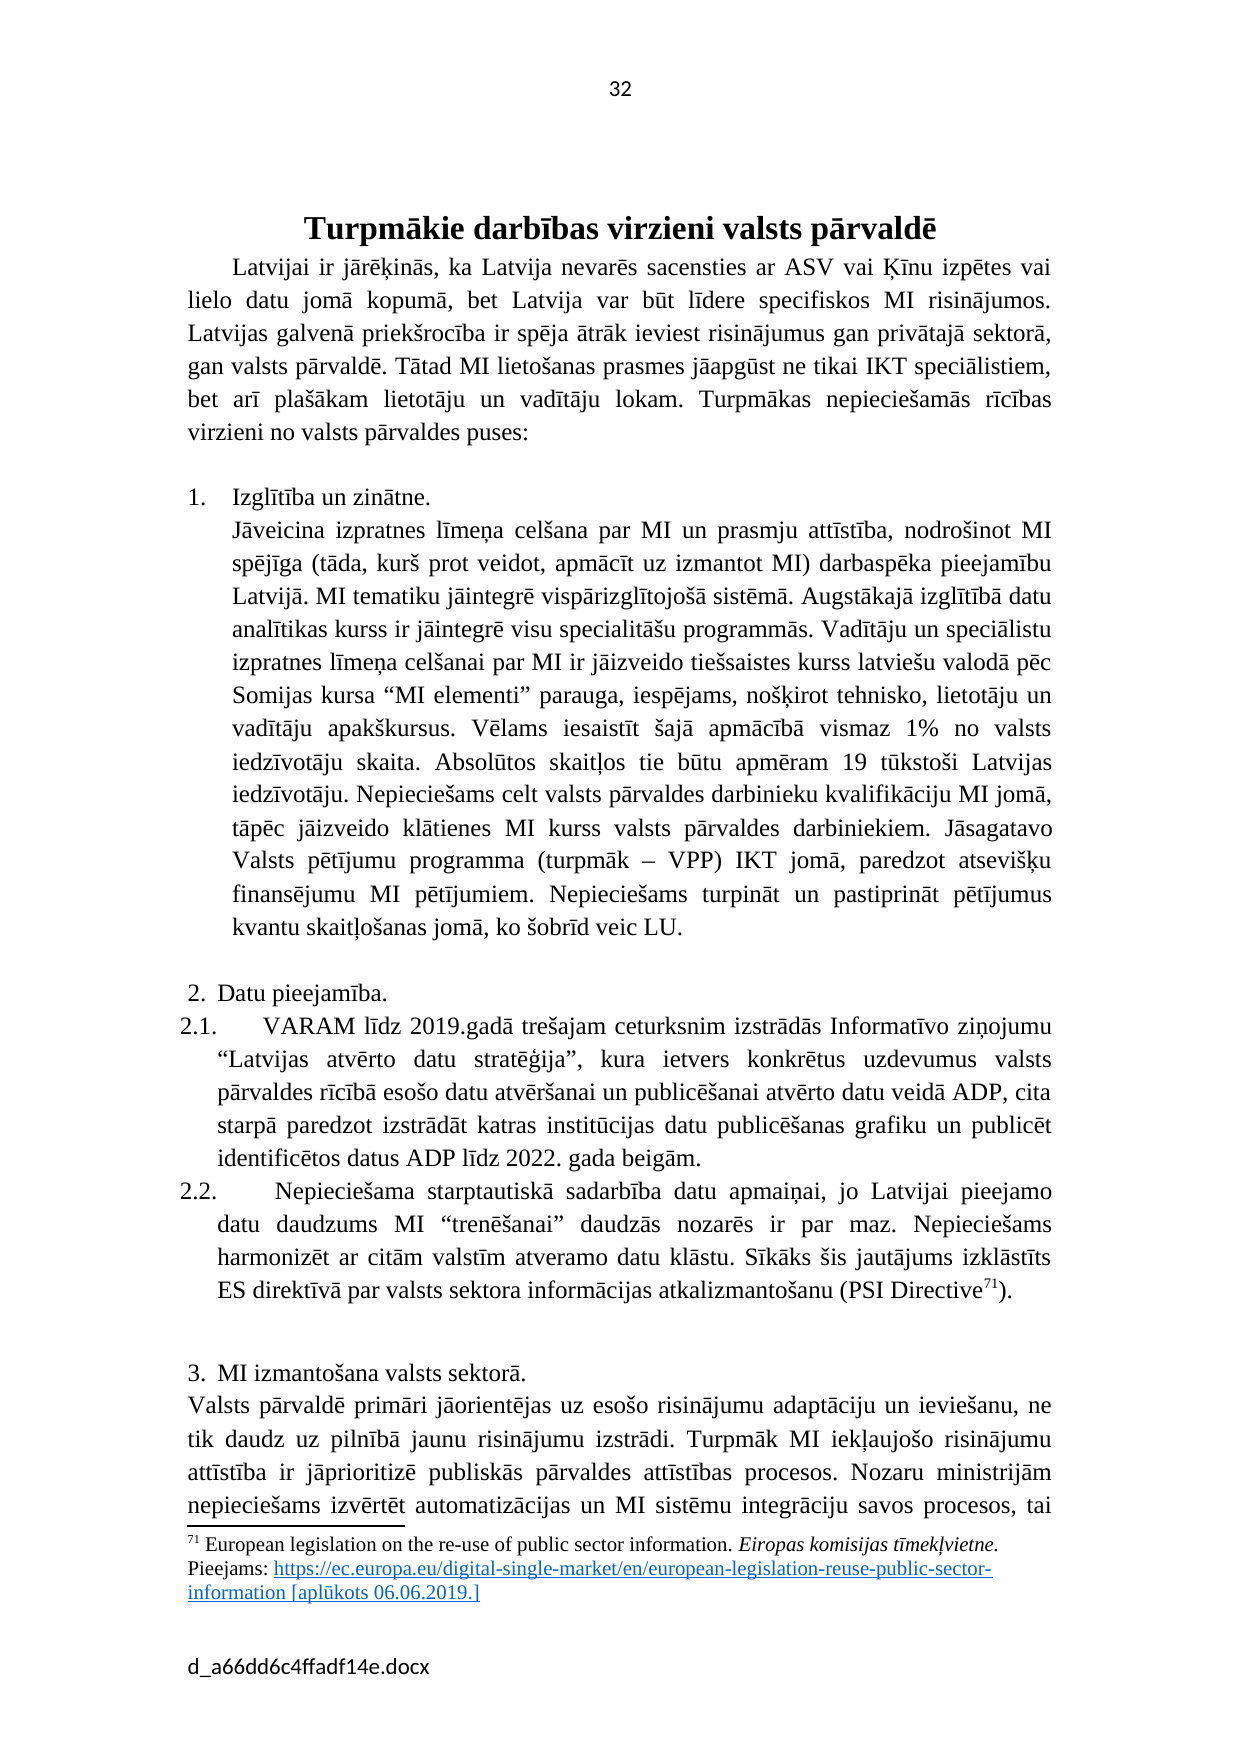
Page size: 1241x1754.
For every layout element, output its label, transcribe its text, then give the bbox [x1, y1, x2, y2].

list Nepieciešama starptautiskā sadarbība datu apmaiņai, jo Latvijai pieejamo datu daudzums MI “trenēšanai” daudzās nozarēs ir par maz. Nepieciešams harmonizēt ar citām valstīm atveramo datu klāstu. Sīkāks šis jautājums izklāstīts ES direktīvā par valsts sektora informācijas atkalizmantošanu (PSI Directive). [179, 1176, 1053, 1304]
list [187, 1391, 1053, 1518]
list Izglītība un zinātne. [187, 482, 1053, 511]
list Datu pieejamība. [187, 978, 1053, 1006]
list Jāveicina izpratnes līmeņa celšana par MI un prasmju attīstība, nodrošinot MI spējīga (tāda, kurš prot veidot, apmācīt uz izmantot MI) darbaspēka pieejamību Latvijā. MI tematiku jāintegrē vispārizglītojošā sistēmā. Augstākajā izglītībā datu analītikas kurss ir jāintegrē visu specialitāšu programmās. Vadītāju un speciālistu izpratnes līmeņa celšanai par MI ir jāizveido tiešsaistes kurss latviešu valodā pēc Somijas kursa “MI elementi” parauga, iespējams, nošķirot tehnisko, lietotāju un vadītāju apakškursus. Vēlams iesaistīt šajā apmācībā vismaz 1% no valsts iedzīvotāju skaita. Absolūtos skaitļos tie būtu apmēram 19 tūkstoši Latvijas iedzīvotāju. Nepieciešams celt valsts pārvaldes darbinieku kvalifikāciju MI jomā, tāpēc jāizveido klātienes MI kurss valsts pārvaldes darbiniekiem. Jāsagatavo Valsts pētījumu programma (turpmāk – VPP) IKT jomā, paredzot atsevišķu finansējumu MI pētījumiem. Nepieciešams turpināt un pastiprināt pētījumus kvantu skaitļošanas jomā, ko šobrīd veic LU. [232, 515, 1053, 940]
text Latvijai ir jārēķinās, ka Latvija nevarēs sacensties ar ASV vai Ķīnu izpētes vai lielo datu jomā kopumā, bet Latvija var būt līdere specifiskos MI risinājumos. Latvijas galvenā priekšrocība ir spēja ātrāk ieviest risinājumus gan privātajā sektorā, gan valsts pārvaldē. Tātad MI lietošanas prasmes jāapgūst ne tikai IKT speciālistiem, bet arī plašākam lietotāju un vadītāju lokam. Turpmākas nepieciešamās rīcības virzieni no valsts pārvaldes puses: [187, 252, 1053, 446]
subtitle Turpmākie darbības virzieni valsts pārvaldē [187, 208, 1053, 246]
list VARAM līdz 2019.gadā trešajam ceturksnim izstrādās Informatīvo ziņojumu “Latvijas atvērto datu stratēģija”, kura ietvers konkrētus uzdevumus valsts pārvaldes rīcībā esošo datu atvēršanai un publicēšanai atvērto datu veidā ADP, cita starpā paredzot izstrādāt katras institūcijas datu publicēšanas grafiku un publicēt identificētos datus ADP līdz 2022. gada beigām. [179, 1011, 1053, 1172]
list MI izmantošana valsts sektorā. [187, 1358, 1053, 1386]
